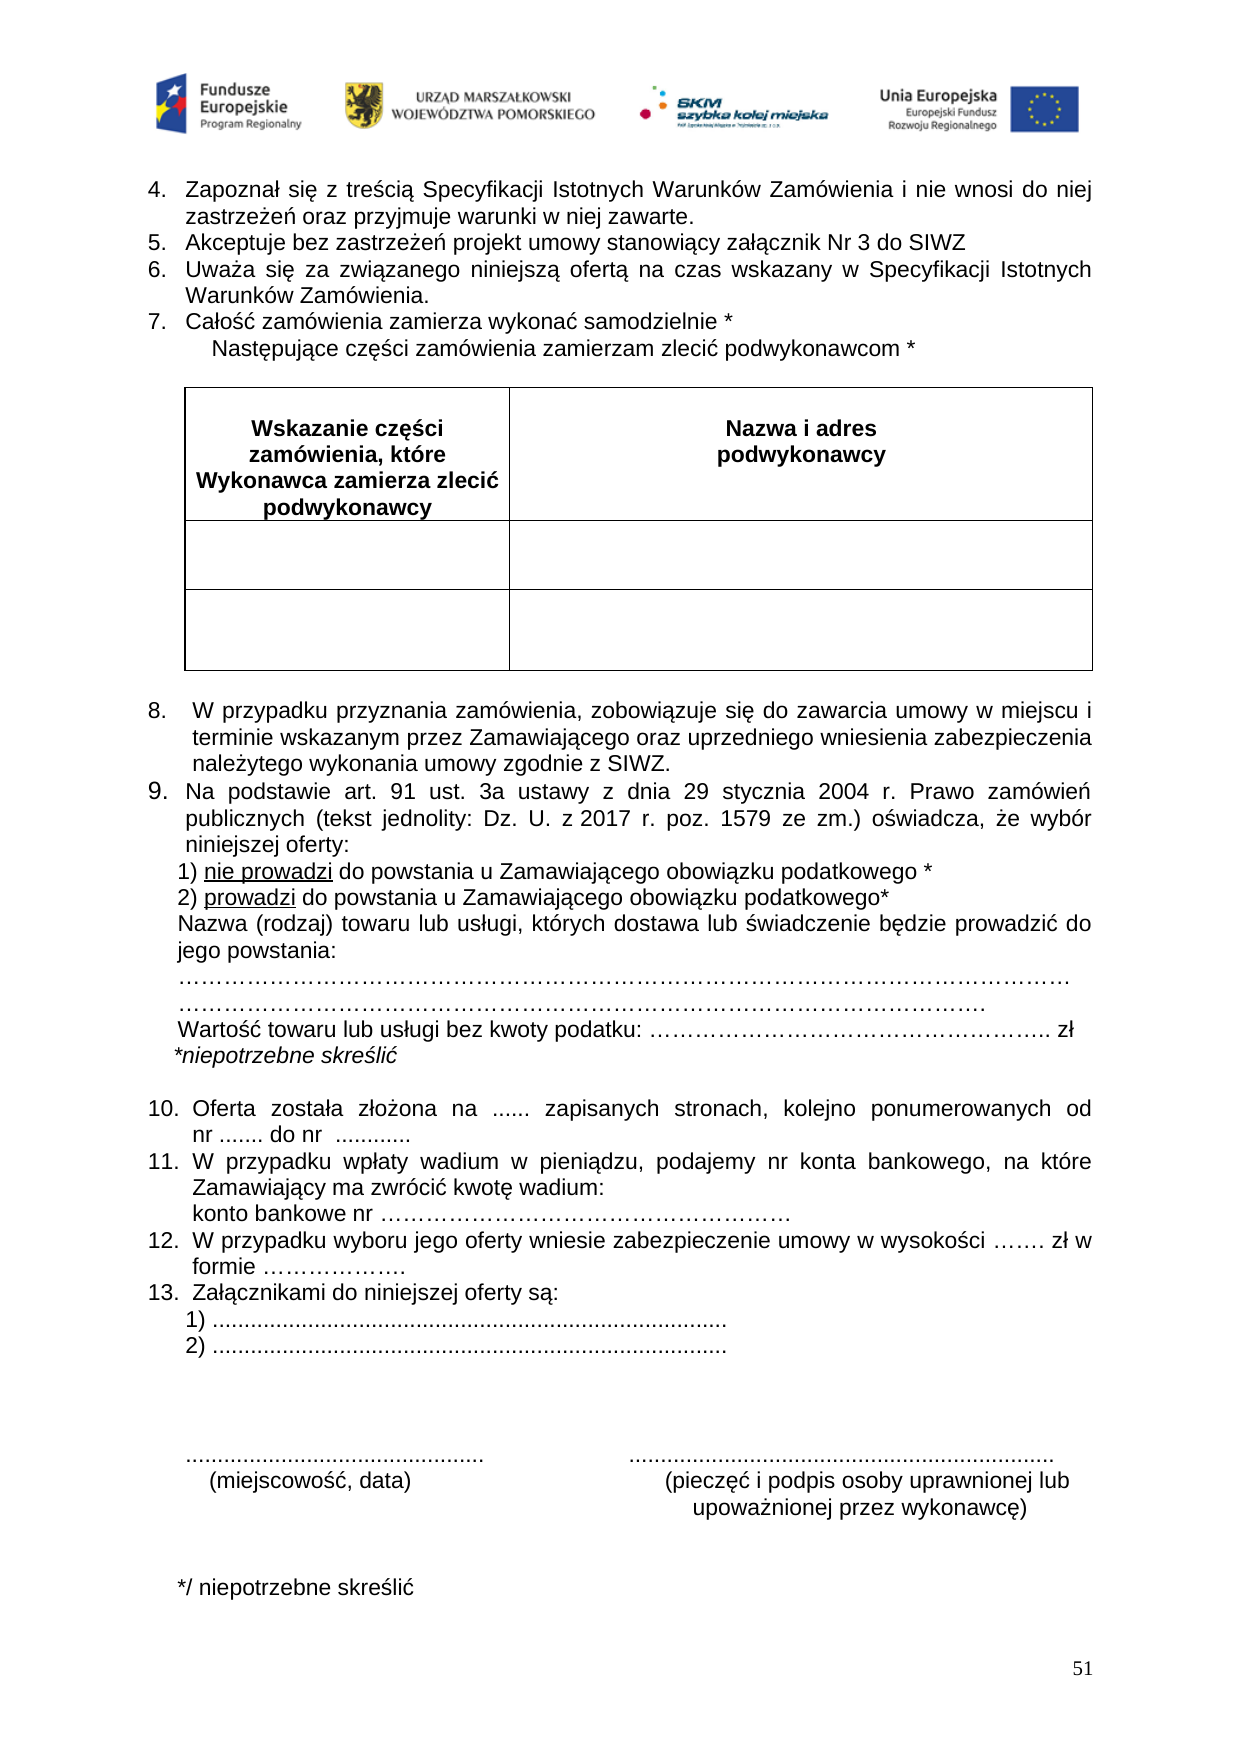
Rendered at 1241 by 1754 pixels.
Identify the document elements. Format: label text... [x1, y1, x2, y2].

text Nazwa (rodzaj) towaru lub usługi, których dostawa lub świadczenie będzie prowadzić do jego powstania: [177, 910, 1093, 963]
list Na podstawie art. 91 ust. 3a ustawy z dnia 29 stycznia 2004 r. Prawo zamówień publicznych (tekst jednolity: Dz. U. z 2017 r. poz. 1579 ze zm.) oświadcza, że wybór niniejszej oferty: [148, 776, 1093, 858]
list W przypadku wpłaty wadium w pieniądzu, podajemy nr konta bankowego, na które Zamawiający ma zwrócić kwotę wadium: [148, 1148, 1093, 1200]
text *niepotrzebne skreślić [148, 1042, 1093, 1068]
text Wartość towaru lub usługi bez kwoty podatku: …………………………………………….. zł [177, 1016, 1093, 1042]
text upoważnionej przez wykonawcę) [591, 1493, 1093, 1520]
text konto bankowe nr ……………………………………………… [192, 1200, 1093, 1227]
text ……………………………………………………………………………………………………………………………………………………………………………………………………. [177, 963, 1093, 1016]
table_cell [186, 590, 509, 670]
list W przypadku wyboru jego oferty wniesie zabezpieczenie umowy w wysokości ……. zł w formie ………………. [148, 1227, 1093, 1279]
text 2) prowadzi do powstania u Zamawiającego obowiązku podatkowego* [177, 884, 1093, 910]
text ............................................... ................................................................... [148, 1441, 1093, 1467]
table_header Nazwa i adres podwykonawcy [510, 388, 1092, 520]
list Akceptuje bez zastrzeżeń projekt umowy stanowiący załącznik Nr 3 do SIWZ [148, 229, 1093, 256]
list Całość zamówienia zamierza wykonać samodzielnie * [148, 308, 1093, 334]
list Załącznikami do niniejszej oferty są: [148, 1279, 1093, 1306]
table_cell [510, 521, 1092, 589]
list Oferta została złożona na ...... zapisanych stronach, kolejno ponumerowanych od nr ....... do nr ............ [148, 1095, 1093, 1148]
table_header Wskazanie części zamówienia, które Wykonawca zamierza zlecić podwykonawcy [186, 388, 509, 520]
list Zapoznał się z treścią Specyfikacji Istotnych Warunków Zamówienia i nie wnosi do niej zastrzeżeń oraz przyjmuje warunki w niej zawarte. [148, 176, 1093, 229]
text 1) ................................................................................. [133, 1306, 1093, 1332]
list W przypadku przyznania zamówienia, zobowiązuje się do zawarcia umowy w miejscu i terminie wskazanym przez Zamawiającego oraz uprzedniego wniesienia zabezpieczenia należytego wykonania umowy zgodnie z SIWZ. [148, 697, 1093, 776]
table_cell [510, 590, 1092, 670]
list Uważa się za związanego niniejszą ofertą na czas wskazany w Specyfikacji Istotnych Warunków Zamówienia. [148, 256, 1093, 308]
text */ niepotrzebne skreślić [177, 1574, 1093, 1601]
text (miejscowość, data) (pieczęć i podpis osoby uprawnionej lub [177, 1467, 1093, 1493]
text Następujące części zamówienia zamierzam zlecić podwykonawcom * [148, 334, 1093, 361]
picture [147, 73, 1093, 148]
table_cell [186, 521, 509, 589]
text 1) nie prowadzi do powstania u Zamawiającego obowiązku podatkowego * [177, 858, 1093, 884]
text 2) ................................................................................. [133, 1332, 1093, 1358]
